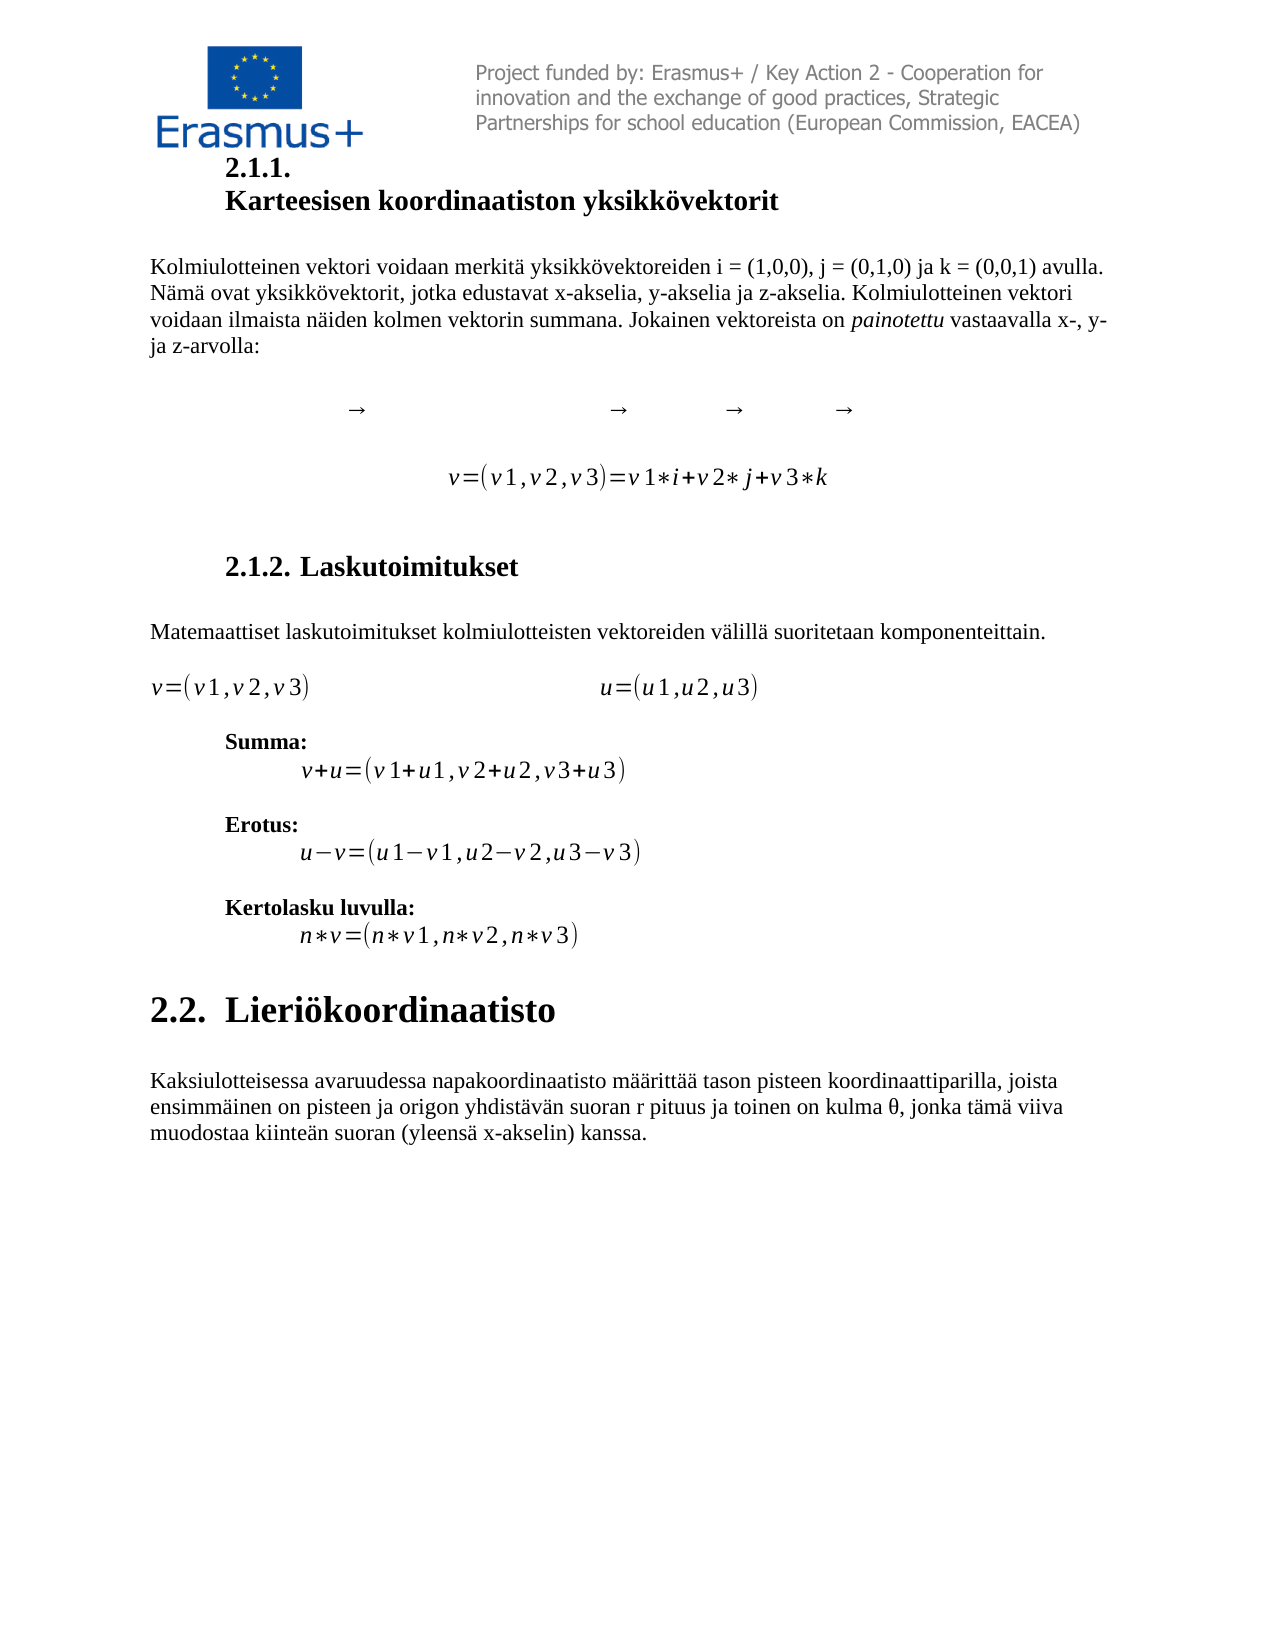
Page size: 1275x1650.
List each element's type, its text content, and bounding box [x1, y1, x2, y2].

subtitle Laskutoimitukset [225, 549, 1125, 582]
text Kertolasku luvulla: [150, 894, 1125, 920]
text Matemaattiset laskutoimitukset kolmiulotteisten vektoreiden välillä suoritetaan komponenteittain. [150, 618, 1125, 644]
subtitle Karteesisen koordinaatiston yksikkövektorit [225, 150, 1125, 217]
picture [150, 28, 366, 150]
subtitle Lieriökoordinaatisto [150, 987, 1125, 1031]
text Summa: [150, 728, 1125, 754]
text Kaksiulotteisessa avaruudessa napakoordinaatisto määrittää tason pisteen koordinaattiparilla, joista ensimmäinen on pisteen ja origon yhdistävän suoran r pituus ja toinen on kulma θ, jonka tämä viiva muodostaa kiinteän suoran (yleensä x-akselin) kanssa. [150, 1067, 1125, 1146]
text Kolmiulotteinen vektori voidaan merkitä yksikkövektoreiden i = (1,0,0), j = (0,1,0) ja k = (0,0,1) avulla. Nämä ovat yksikkövektorit, jotka edustavat x-akselia, y-akselia ja z-akselia. Kolmiulotteinen vektori voidaan ilmaista näiden kolmen vektorin summana. Jokainen vektoreista on painotettu vastaavalla x-, y- ja z-arvolla: [150, 253, 1125, 358]
text Erotus: [150, 811, 1125, 837]
